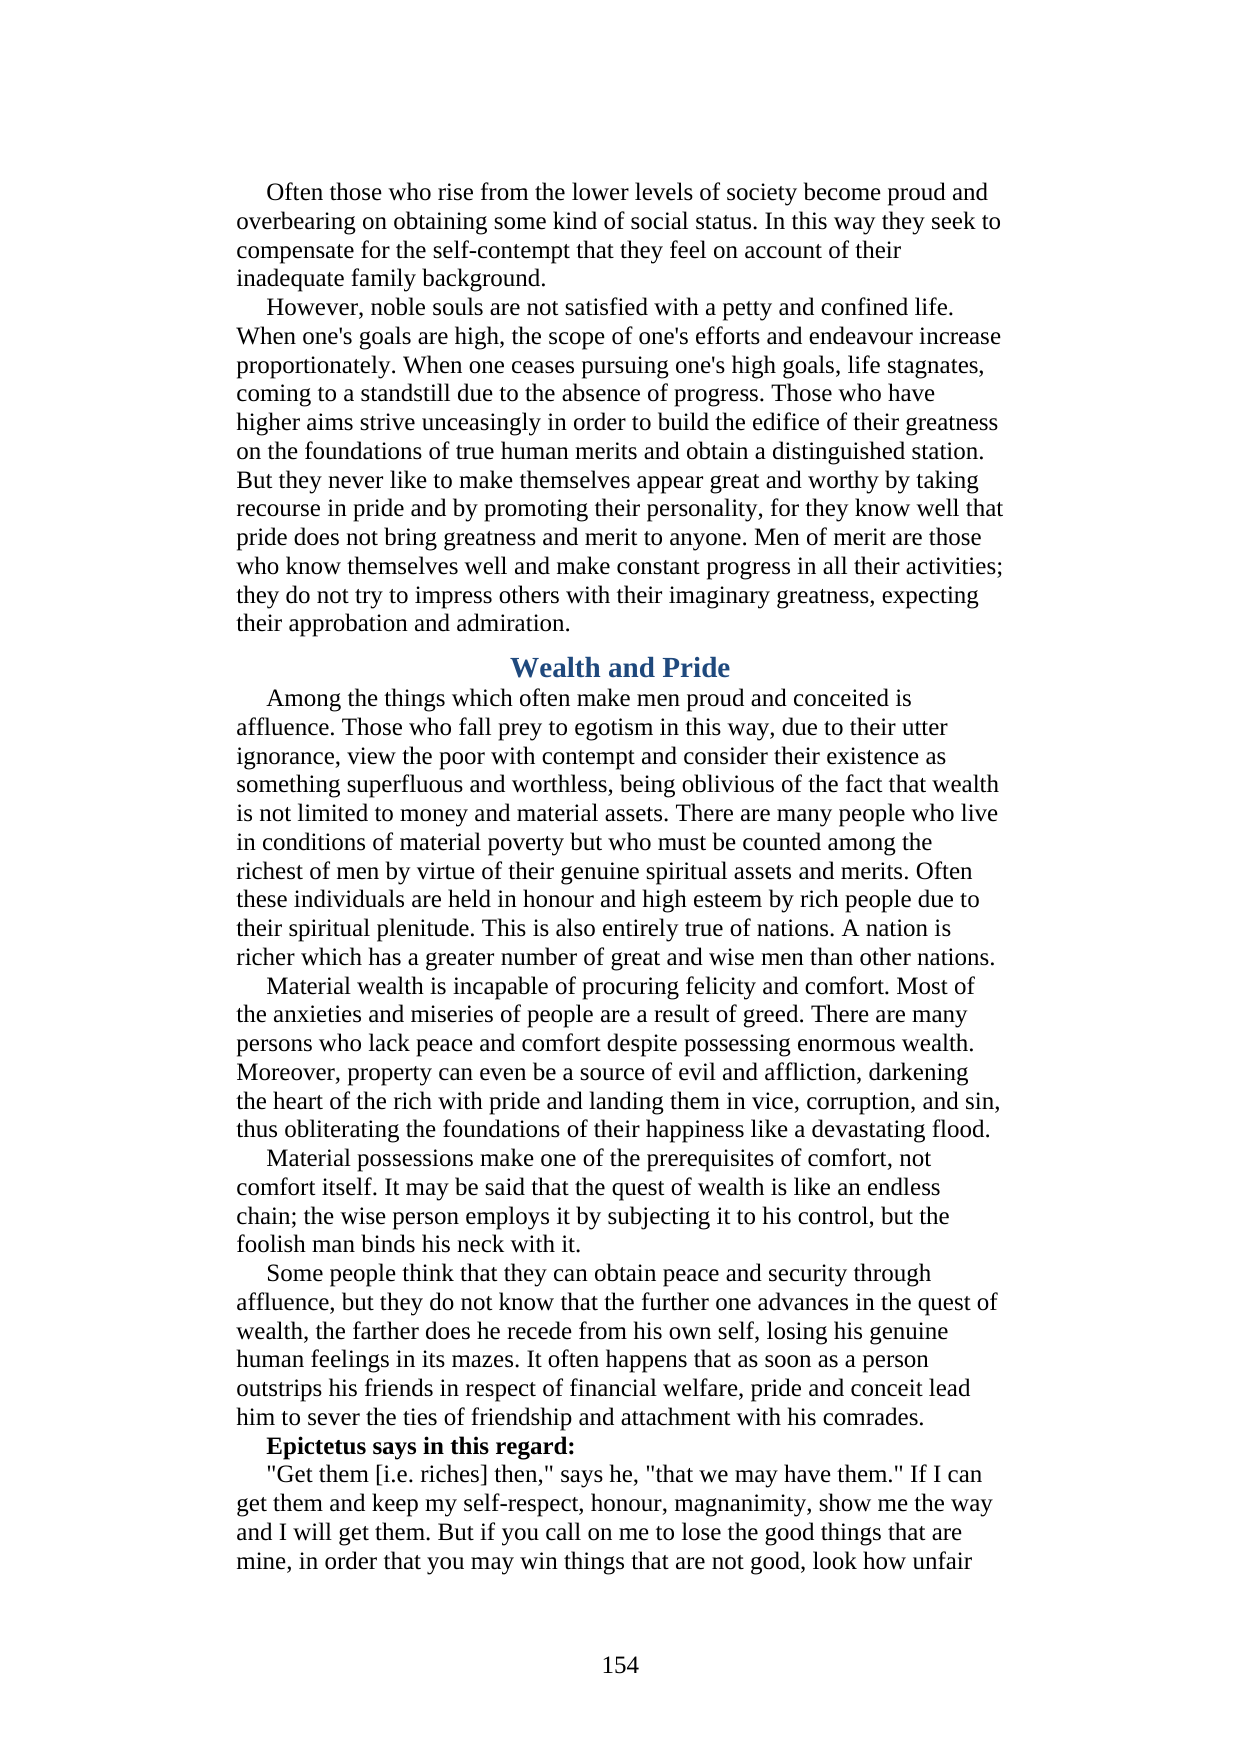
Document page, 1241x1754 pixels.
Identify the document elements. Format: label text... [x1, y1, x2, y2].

text However, noble souls are not satisfied with a petty and confined life. When one's goals are high, the scope of one's efforts and endeavour increase proportionately. When one ceases pursuing one's high goals, life stagnates, coming to a standstill due to the absence of progress. Those who have higher aims strive unceasingly in order to build the edifice of their greatness on the foundations of true human merits and obtain a distinguished station. But they never like to make themselves appear great and worthy by taking recourse in pride and by promoting their personality, for they know well that pride does not bring greatness and merit to anyone. Men of merit are those who know themselves well and make constant progress in all their activities; they do not try to impress others with their imaginary greatness, expecting their approbation and admiration. [236, 292, 1004, 637]
subtitle Wealth and Pride [236, 650, 1004, 683]
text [236, 1459, 1004, 1574]
text Epictetus says in this regard: [236, 1431, 1004, 1459]
text Material wealth is incapable of procuring felicity and comfort. Most of the anxieties and miseries of people are a result of greed. There are many persons who lack peace and comfort despite possessing enormous wealth. Moreover, property can even be a source of evil and affliction, darkening the heart of the rich with pride and landing them in vice, corruption, and sin, thus obliterating the foundations of their happiness like a devastating flood. [236, 971, 1004, 1143]
text Often those who rise from the lower levels of society become proud and overbearing on obtaining some kind of social status. In this way they seek to compensate for the self-contempt that they feel on account of their inadequate family background. [236, 177, 1004, 292]
text Some people think that they can obtain peace and security through affluence, but they do not know that the further one advances in the quest of wealth, the farther does he recede from his own self, losing his genuine human feelings in its mazes. It often happens that as soon as a person outstrips his friends in respect of financial welfare, pride and conceit lead him to sever the ties of friendship and attachment with his comrades. [236, 1258, 1004, 1431]
text Among the things which often make men proud and conceited is affluence. Those who fall prey to egotism in this way, due to their utter ignorance, view the poor with contempt and consider their existence as something superfluous and worthless, being oblivious of the fact that wealth is not limited to money and material assets. There are many people who live in conditions of material poverty but who must be counted among the richest of men by virtue of their genuine spiritual assets and merits. Often these individuals are held in honour and high esteem by rich people due to their spiritual plenitude. This is also entirely true of nations. A nation is richer which has a greater number of great and wise men than other nations. [236, 683, 1004, 971]
text Material possessions make one of the prerequisites of comfort, not comfort itself. It may be said that the quest of wealth is like an endless chain; the wise person employs it by subjecting it to his control, but the foolish man binds his neck with it. [236, 1143, 1004, 1258]
